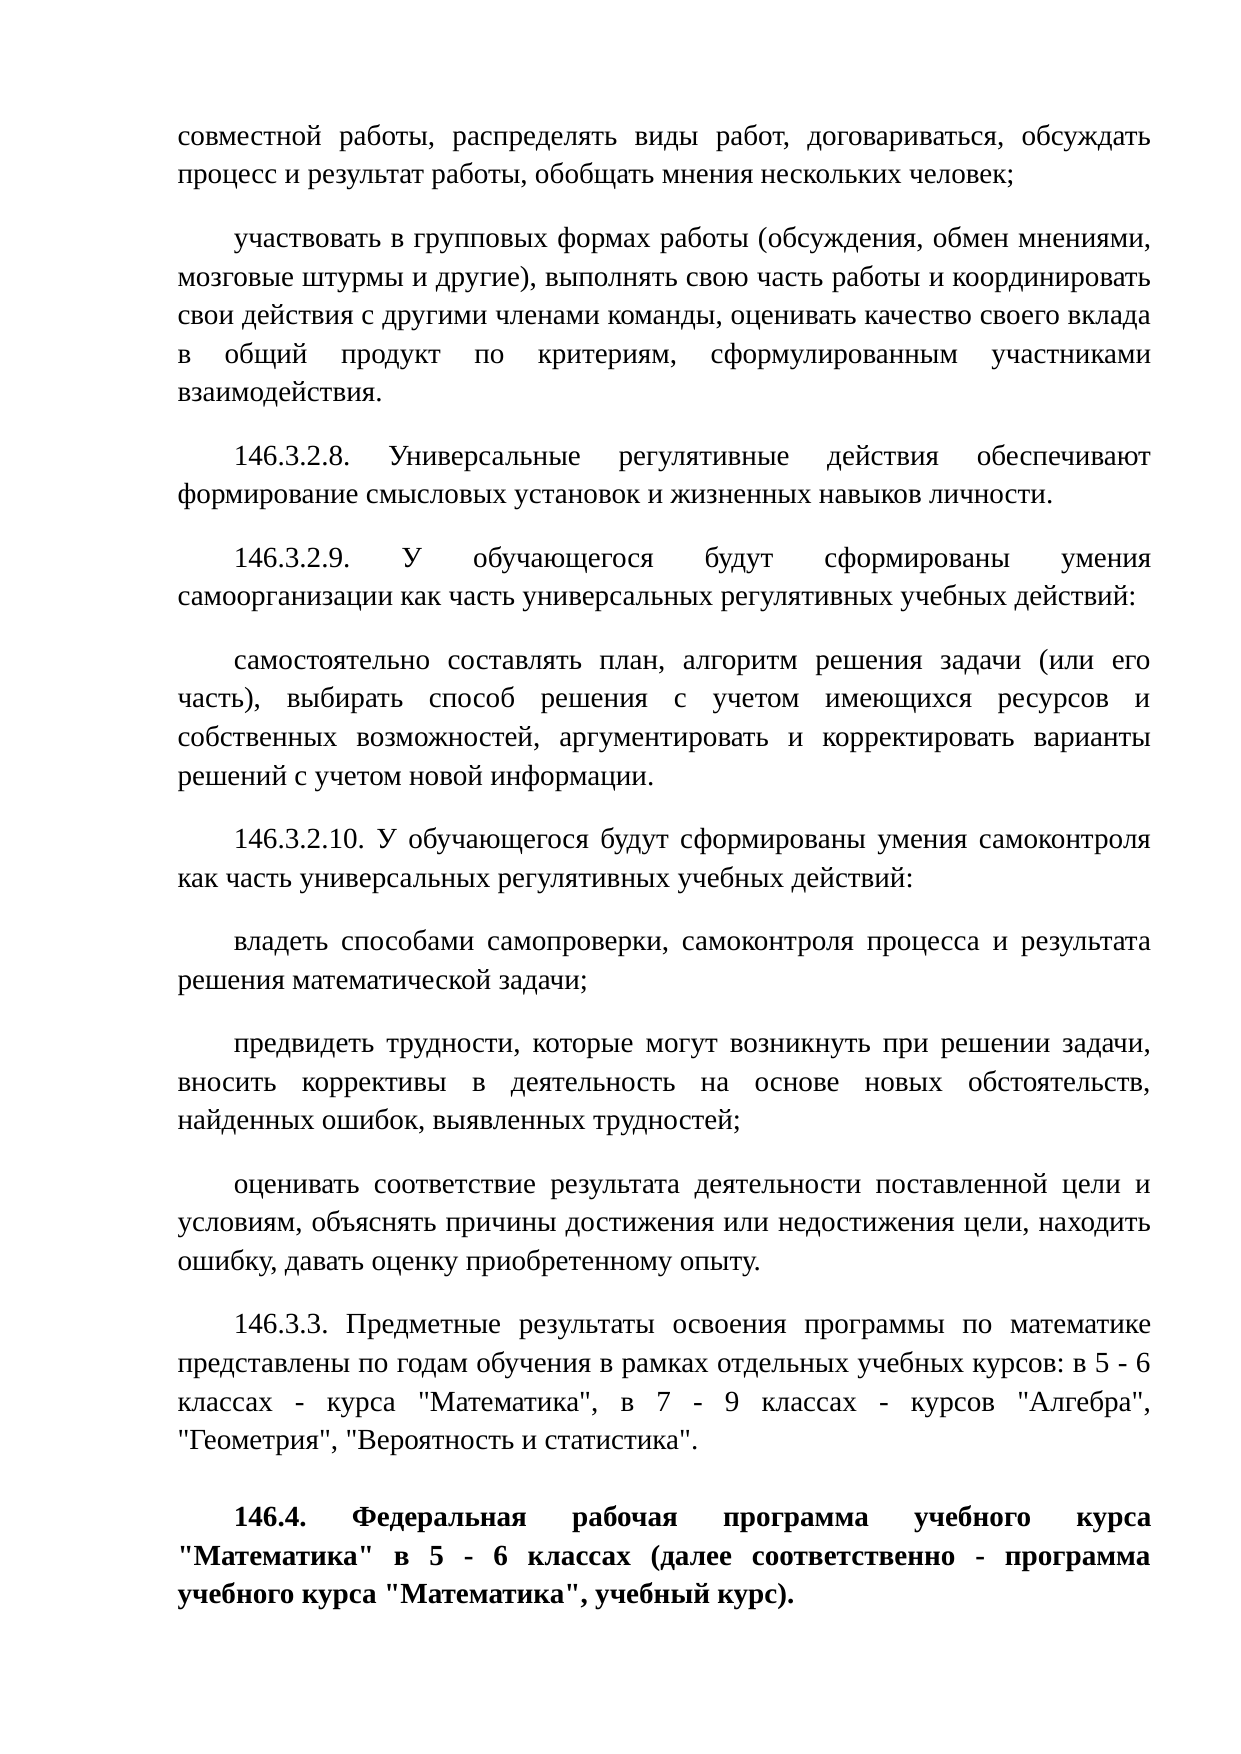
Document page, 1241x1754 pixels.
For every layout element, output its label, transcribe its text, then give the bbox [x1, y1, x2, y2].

text предвидеть трудности, которые могут возникнуть при решении задачи, вносить коррективы в деятельность на основе новых обстоятельств, найденных ошибок, выявленных трудностей; [177, 1025, 1152, 1136]
title 146.4. Федеральная рабочая программа учебного курса "Математика" в 5 - 6 классах (далее соответственно - программа учебного курса "Математика", учебный курс). [177, 1499, 1152, 1610]
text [177, 118, 1152, 190]
text 146.3.2.9. У обучающегося будут сформированы умения самоорганизации как часть универсальных регулятивных учебных действий: [177, 540, 1152, 612]
text оценивать соответствие результата деятельности поставленной цели и условиям, объяснять причины достижения или недостижения цели, находить ошибку, давать оценку приобретенному опыту. [177, 1166, 1152, 1277]
text участвовать в групповых формах работы (обсуждения, обмен мнениями, мозговые штурмы и другие), выполнять свою часть работы и координировать свои действия с другими членами команды, оценивать качество своего вклада в общий продукт по критериям, сформулированным участниками взаимодействия. [177, 220, 1152, 408]
text самостоятельно составлять план, алгоритм решения задачи (или его часть), выбирать способ решения с учетом имеющихся ресурсов и собственных возможностей, аргументировать и корректировать варианты решений с учетом новой информации. [177, 642, 1152, 791]
text 146.3.2.8. Универсальные регулятивные действия обеспечивают формирование смысловых установок и жизненных навыков личности. [177, 438, 1152, 510]
text 146.3.2.10. У обучающегося будут сформированы умения самоконтроля как часть универсальных регулятивных учебных действий: [177, 821, 1152, 893]
text 146.3.3. Предметные результаты освоения программы по математике представлены по годам обучения в рамках отдельных учебных курсов: в 5 - 6 классах - курса "Математика", в 7 - 9 классах - курсов "Алгебра", "Геометрия", "Вероятность и статистика". [177, 1307, 1152, 1456]
text владеть способами самопроверки, самоконтроля процесса и результата решения математической задачи; [177, 923, 1152, 995]
